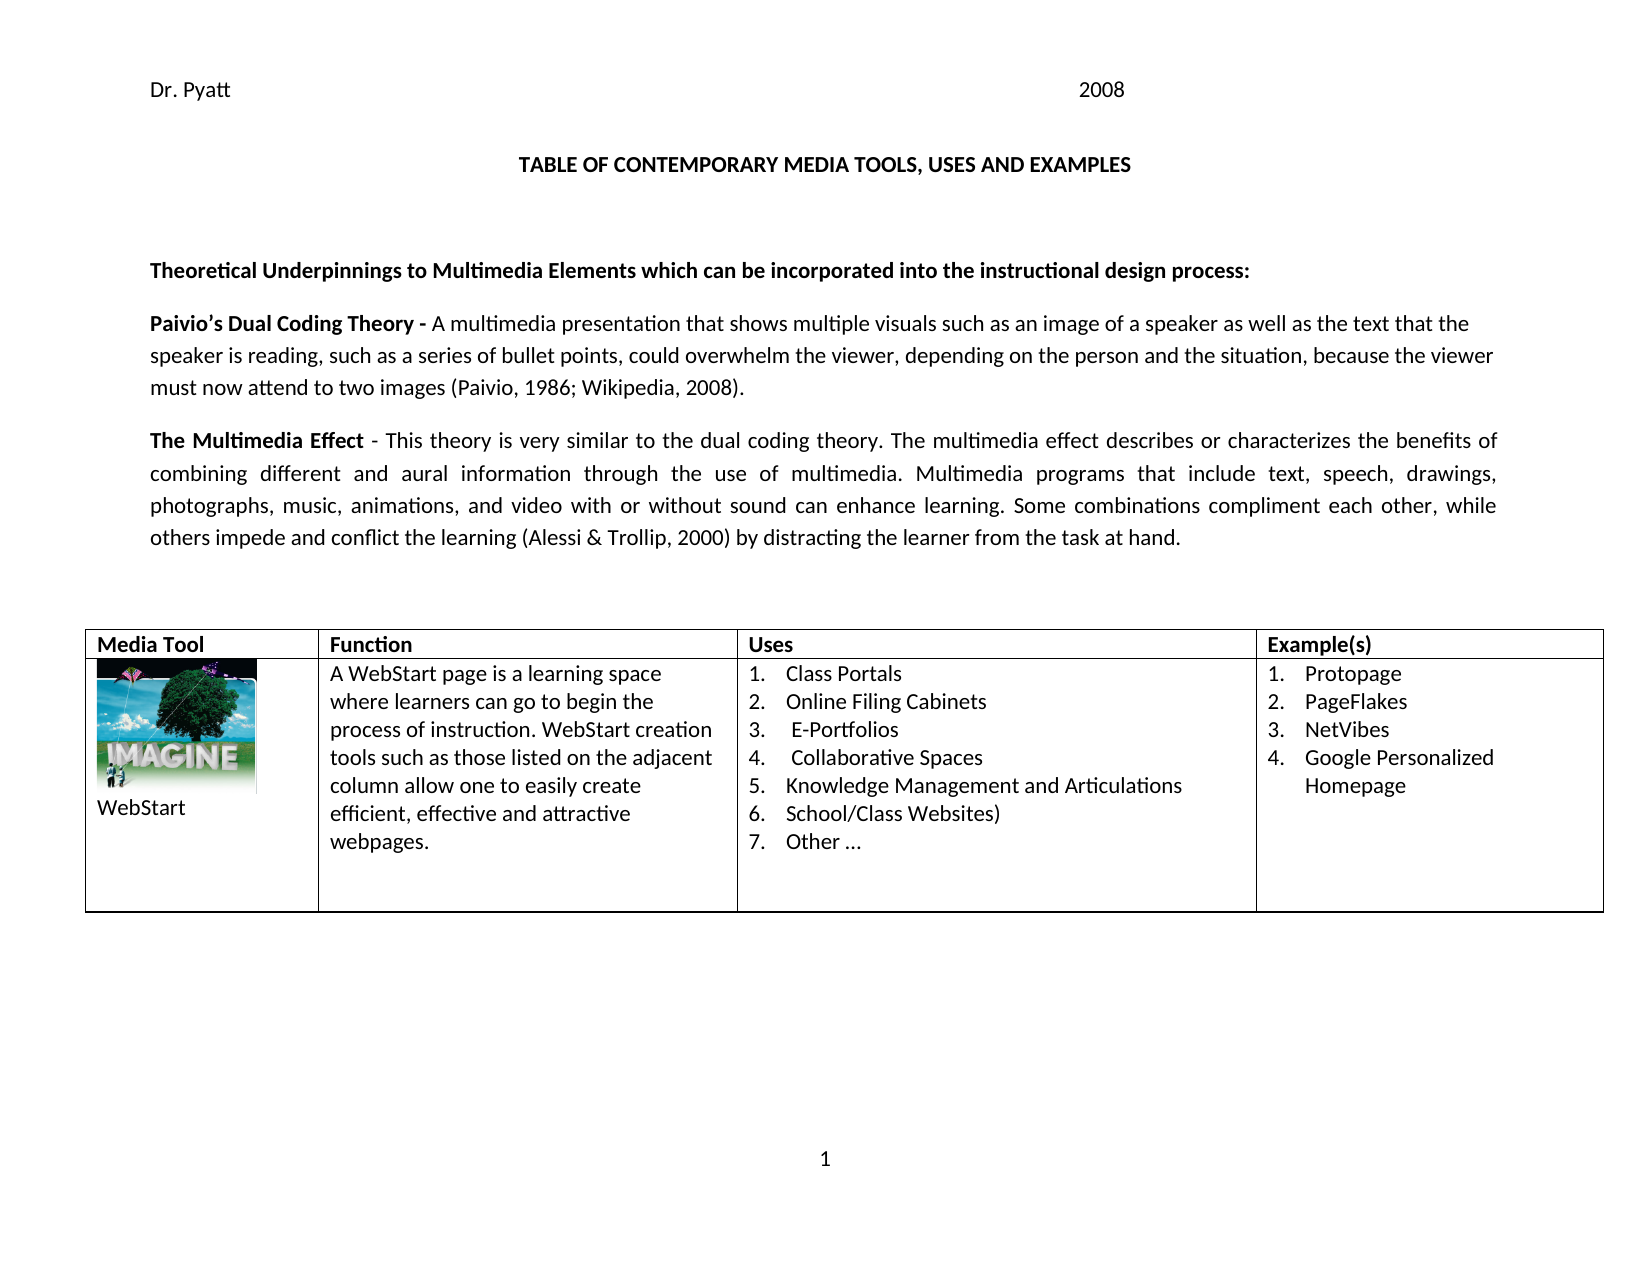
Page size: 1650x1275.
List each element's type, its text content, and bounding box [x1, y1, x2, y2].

picture [96, 659, 257, 794]
text TABLE OF CONTEMPORARY MEDIA TOOLS, USES AND EXAMPLES [150, 150, 1500, 178]
text Paivio’s Dual Coding Theory - A multimedia presentation that shows multiple visuals such as an image of a speaker as well as the text that the speaker is reading, such as a series of bullet points, could overwhelm the viewer, depending on the person and the situation, because the viewer must now attend to two images (Paivio, 1986; Wikipedia, 2008). [150, 309, 1500, 401]
table_cell Class Portals Online Filing Cabinets E-Portfolios Collaborative Spaces Knowledge Management and Articulations School/Class Websites) Other … [738, 659, 1256, 911]
table_header Example(s) [1257, 630, 1603, 658]
table_header Function [319, 630, 737, 658]
table_header Uses [738, 630, 1256, 658]
table_header Media Tool [86, 630, 318, 658]
text The Multimedia Effect - This theory is very similar to the dual coding theory. The multimedia effect describes or characterizes the benefits of combining different and aural information through the use of multimedia. Multimedia programs that include text, speech, drawings, photographs, music, animations, and video with or without sound can enhance learning. Some combinations compliment each other, while others impede and conflict the learning (Alessi & Trollip, 2000) by distracting the learner from the task at hand. [150, 426, 1500, 551]
table_cell WebStart [86, 659, 318, 911]
table_cell A WebStart page is a learning space where learners can go to begin the process of instruction. WebStart creation tools such as those listed on the adjacent column allow one to easily create efficient, effective and attractive webpages. [319, 659, 737, 911]
table_cell Protopage PageFlakes NetVibes Google Personalized Homepage [1257, 659, 1603, 911]
text Theoretical Underpinnings to Multimedia Elements which can be incorporated into the instructional design process: [150, 256, 1500, 284]
